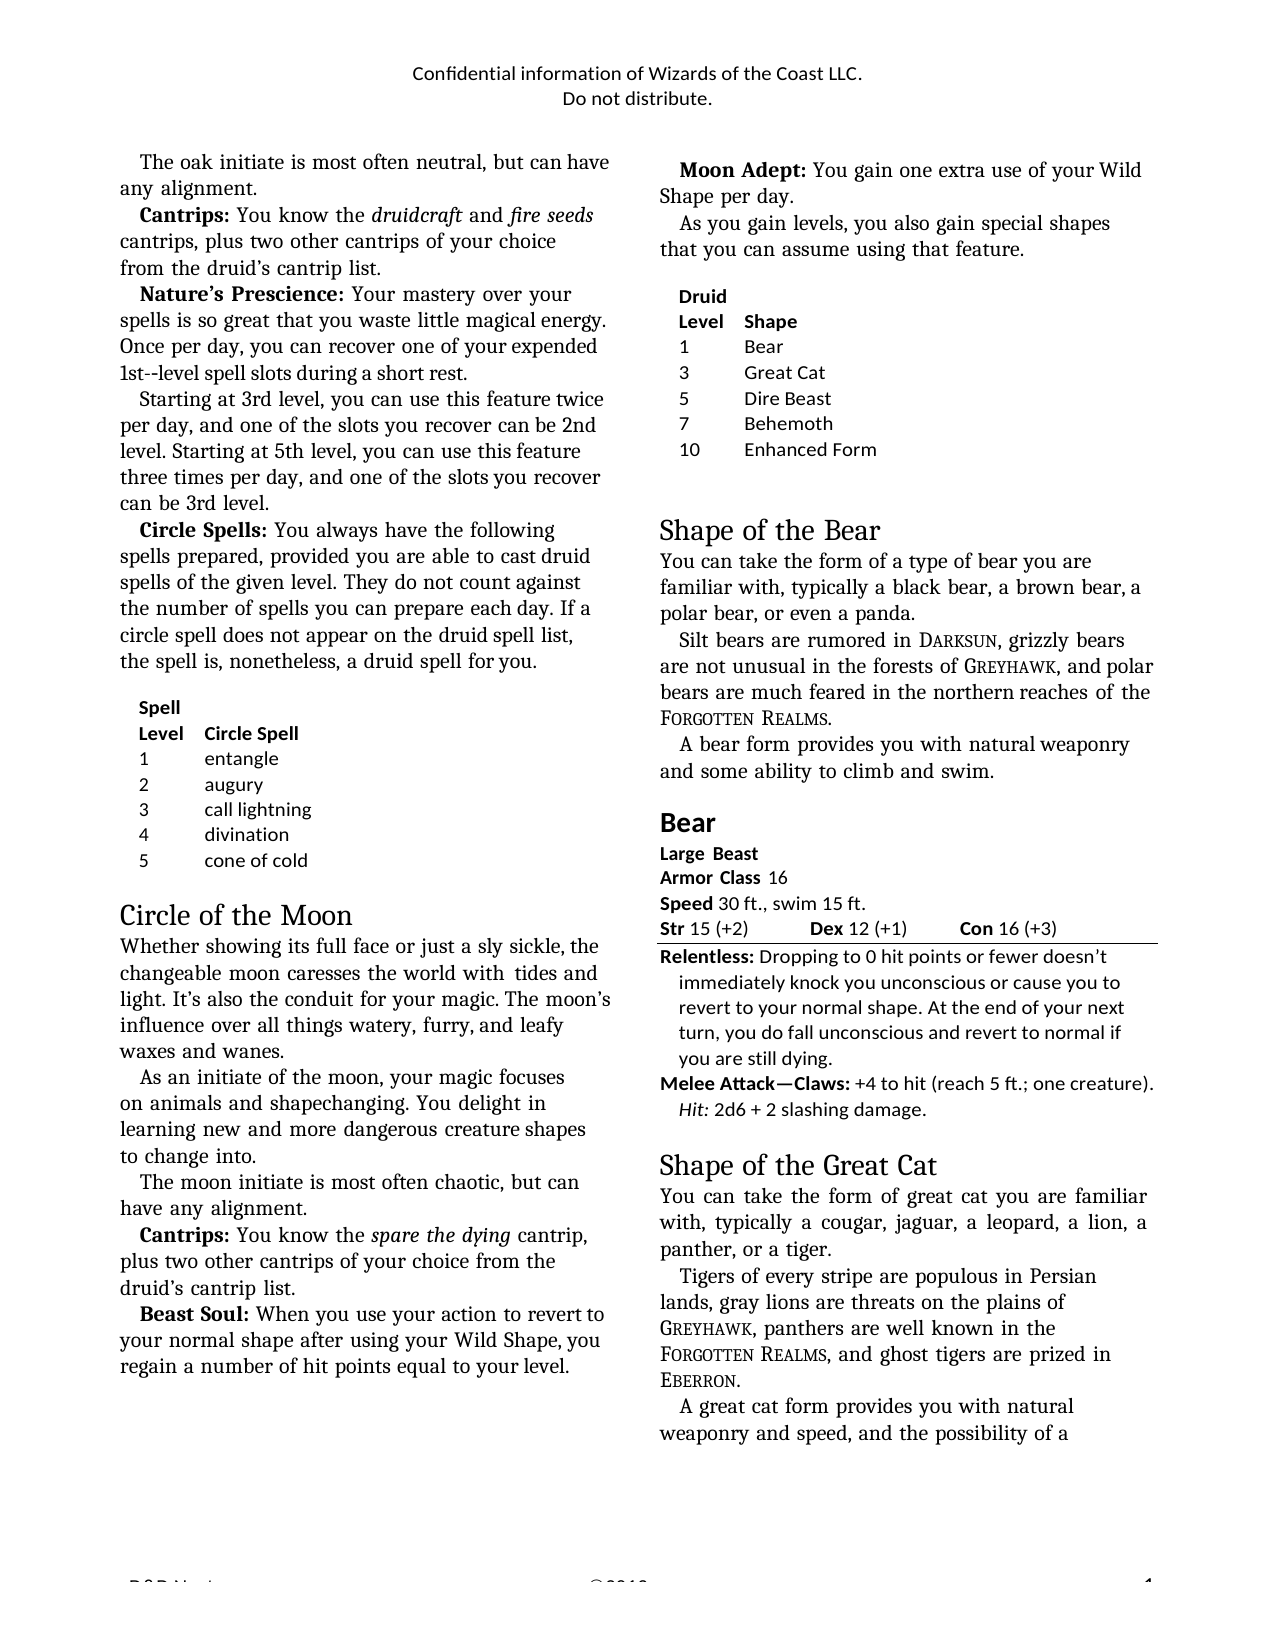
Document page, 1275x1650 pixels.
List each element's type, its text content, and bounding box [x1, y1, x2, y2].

text Speed 30 ft., swim 15 ft. [660, 891, 1167, 915]
subtitle Shape of the Great Cat [660, 1148, 1167, 1183]
text Tigers of every stripe are populous in Persian [679, 1263, 1167, 1288]
text 7 Behemoth [679, 411, 1167, 435]
text lands, gray lions are threats on the plains of GREYHAWK, panthers are well known in the FORGOTTEN REALMS, and ghost tigers are prized in EBERRON. [660, 1289, 1154, 1393]
text Moon Adept: You gain one extra use of your Wild Shape per day. [660, 157, 1143, 209]
subtitle Shape of the Bear [660, 513, 1167, 548]
text A great cat form provides you with natural weaponry and speed, and the possibility of a [660, 1394, 1148, 1446]
text Starting at 3rd level, you can use this feature twice per day, and one of the slots you recover can be 2nd level. Starting at 5th level, you can use this feature three times per day, and one of the slots you recover can be 3rd level. [120, 386, 612, 516]
text spells prepared, provided you are able to cast druid spells of the given level. They do not count against the number of spells you can prepare each day. If a circle spell does not appear on the druid spell list, the spell is, nonetheless, a druid spell for you. [120, 544, 608, 674]
text Level Circle Spell [139, 721, 612, 745]
text 3 Great Cat [679, 360, 1167, 384]
text The moon initiate is most often chaotic, but can have any alignment. [120, 1169, 601, 1221]
list call lightning [139, 797, 612, 821]
text cantrips, plus two other cantrips of your choice from the druid’s cantrip list. [120, 229, 580, 281]
text Cantrips: You know the spare the dying cantrip, [139, 1222, 612, 1248]
text Circle Spells: You always have the following [139, 517, 612, 542]
text Relentless: Dropping to 0 hit points or fewer doesn’t immediately knock you unconscious or cause you to revert to your normal shape. At the end of your next turn, you do fall unconscious and revert to normal if you are still dying. [660, 944, 1144, 1070]
text Silt bears are rumored in DARKSUN, grizzly bears are not unusual in the forests of GREYHAWK, and polar bears are much feared in the northern reaches of the FORGOTTEN REALMS. [660, 627, 1155, 731]
text 5 Dire Beast [679, 386, 1167, 410]
text As an initiate of the moon, your magic focuses on animals and shapechanging. You delight in learning new and more dangerous creature shapes to change into. [120, 1065, 586, 1168]
text Cantrips: You know the druidcraft and fire seeds [139, 202, 612, 227]
list augury [139, 772, 612, 796]
subtitle Circle of the Moon [120, 898, 612, 933]
text Bear Large Beast Armor Class 16 [660, 804, 789, 889]
text that you can assume using that feature. [660, 237, 1167, 262]
text The oak initiate is most often neutral, but can have any alignment. [120, 149, 610, 201]
text plus two other cantrips of your choice from the druid’s cantrip list. [120, 1249, 612, 1301]
text Level Shape [679, 309, 1167, 333]
list entangle [139, 746, 612, 770]
text 1 Bear [679, 335, 1167, 359]
text You can take the form of a type of bear you are familiar with, typically a black bear, a brown bear, a polar bear, or even a panda. [660, 549, 1151, 626]
text Str 15 (+2) Dex 12 (+1) Con 16 (+3) [660, 917, 1167, 941]
text Hit: 2d6 + 2 slashing damage. [679, 1097, 1167, 1121]
text Druid [679, 284, 1167, 308]
text Nature’s Prescience: Your mastery over your spells is so great that you waste little magical energy. Once per day, you can recover one of your expended 1st-­‐level spell slots during a short rest. [120, 282, 612, 385]
text A bear form provides you with natural weaponry and some ability to climb and swim. [660, 732, 1143, 784]
text You can take the form of great cat you are familiar with, typically a cougar, jaguar, a leopard, a lion, a panther, or a tiger. [660, 1184, 1148, 1262]
text Whether showing its full face or just a sly sickle, the changeable moon caresses the world with tides and light. It’s also the conduit for your magic. The moon’s influence over all things watery, furry, and leafy waxes and wanes. [120, 934, 612, 1064]
list cone of cold [139, 848, 612, 872]
text Melee Attack—Claws: +4 to hit (reach 5 ft.; one creature). [660, 1071, 1167, 1095]
list divination [139, 822, 612, 846]
text 10 Enhanced Form [679, 437, 1167, 461]
text Spell [139, 695, 612, 719]
text As you gain levels, you also gain special shapes [679, 210, 1167, 235]
text Beast Soul: When you use your action to revert to your normal shape after using your Wild Shape, you regain a number of hit points equal to your level. [120, 1302, 612, 1379]
